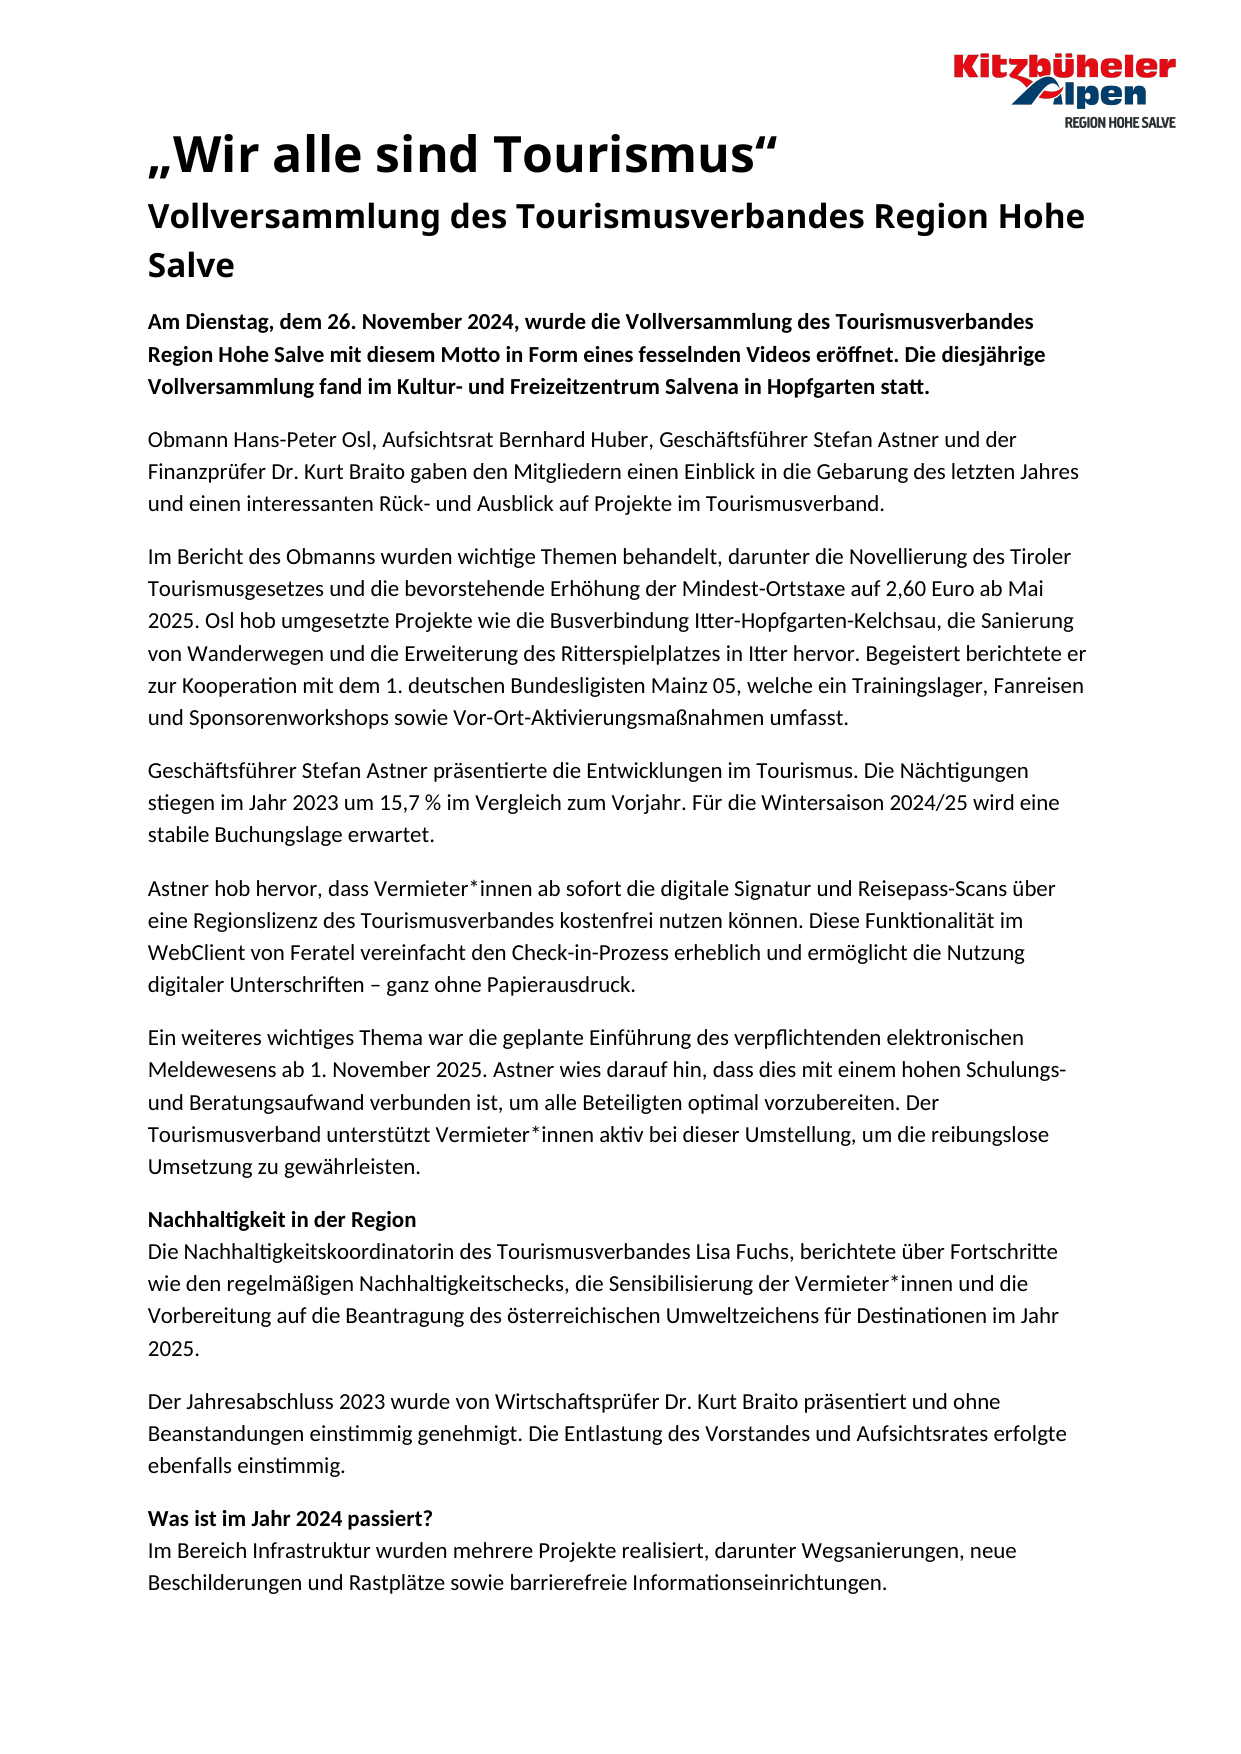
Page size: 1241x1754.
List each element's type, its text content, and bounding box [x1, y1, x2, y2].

picture [928, 16, 1202, 144]
text Am Dienstag, dem 26. November 2024, wurde die Vollversammlung des Tourismusverbandes Region Hohe Salve mit diesem Motto in Form eines fesselnden Videos eröffnet. Die diesjährige Vollversammlung fand im Kultur- und Freizeitzentrum Salvena in Hopfgarten statt. [148, 307, 1093, 400]
text Astner hob hervor, dass Vermieter*innen ab sofort die digitale Signatur und Reisepass-Scans über eine Regionslizenz des Tourismusverbandes kostenfrei nutzen können. Diese Funktionalität im WebClient von Feratel vereinfacht den Check-in-Prozess erheblich und ermöglicht die Nutzung digitaler Unterschriften – ganz ohne Papierausdruck. [148, 874, 1093, 998]
text Obmann Hans-Peter Osl, Aufsichtsrat Bernhard Huber, Geschäftsführer Stefan Astner und der Finanzprüfer Dr. Kurt Braito gaben den Mitgliedern einen Einblick in die Gebarung des letzten Jahres und einen interessanten Rück- und Ausblick auf Projekte im Tourismusverband. [148, 425, 1093, 517]
text Vollversammlung des Tourismusverbandes Region Hohe Salve [148, 193, 1093, 287]
text Der Jahresabschluss 2023 wurde von Wirtschaftsprüfer Dr. Kurt Braito präsentiert und ohne Beanstandungen einstimmig genehmigt. Die Entlastung des Vorstandes und Aufsichtsrates erfolgte ebenfalls einstimmig. [148, 1387, 1093, 1479]
text Geschäftsführer Stefan Astner präsentierte die Entwicklungen im Tourismus. Die Nächtigungen stiegen im Jahr 2023 um 15,7 % im Vergleich zum Vorjahr. Für die Wintersaison 2024/25 wird eine stabile Buchungslage erwartet. [148, 756, 1093, 849]
text Nachhaltigkeit in der Region Die Nachhaltigkeitskoordinatorin des Tourismusverbandes Lisa Fuchs, berichtete über Fortschritte wie den regelmäßigen Nachhaltigkeitschecks, die Sensibilisierung der Vermieter*innen und die Vorbereitung auf die Beantragung des österreichischen Umweltzeichens für Destinationen im Jahr 2025. [148, 1205, 1093, 1362]
text Im Bericht des Obmanns wurden wichtige Themen behandelt, darunter die Novellierung des Tiroler Tourismusgesetzes und die bevorstehende Erhöhung der Mindest-Ortstaxe auf 2,60 Euro ab Mai 2025. Osl hob umgesetzte Projekte wie die Busverbindung Itter-Hopfgarten-Kelchsau, die Sanierung von Wanderwegen und die Erweiterung des Ritterspielplatzes in Itter hervor. Begeistert berichtete er zur Kooperation mit dem 1. deutschen Bundesligisten Mainz 05, welche ein Trainingslager, Fanreisen und Sponsorenworkshops sowie Vor-Ort-Aktivierungsmaßnahmen umfasst. [148, 542, 1093, 731]
text „Wir alle sind Tourismus“ [148, 119, 1093, 187]
text Was ist im Jahr 2024 passiert? Im Bereich Infrastruktur wurden mehrere Projekte realisiert, darunter Wegsanierungen, neue Beschilderungen und Rastplätze sowie barrierefreie Informationseinrichtungen. [148, 1504, 1093, 1597]
text Ein weiteres wichtiges Thema war die geplante Einführung des verpflichtenden elektronischen Meldewesens ab 1. November 2025. Astner wies darauf hin, dass dies mit einem hohen Schulungs- und Beratungsaufwand verbunden ist, um alle Beteiligten optimal vorzubereiten. Der Tourismusverband unterstützt Vermieter*innen aktiv bei dieser Umstellung, um die reibungslose Umsetzung zu gewährleisten. [148, 1023, 1093, 1180]
